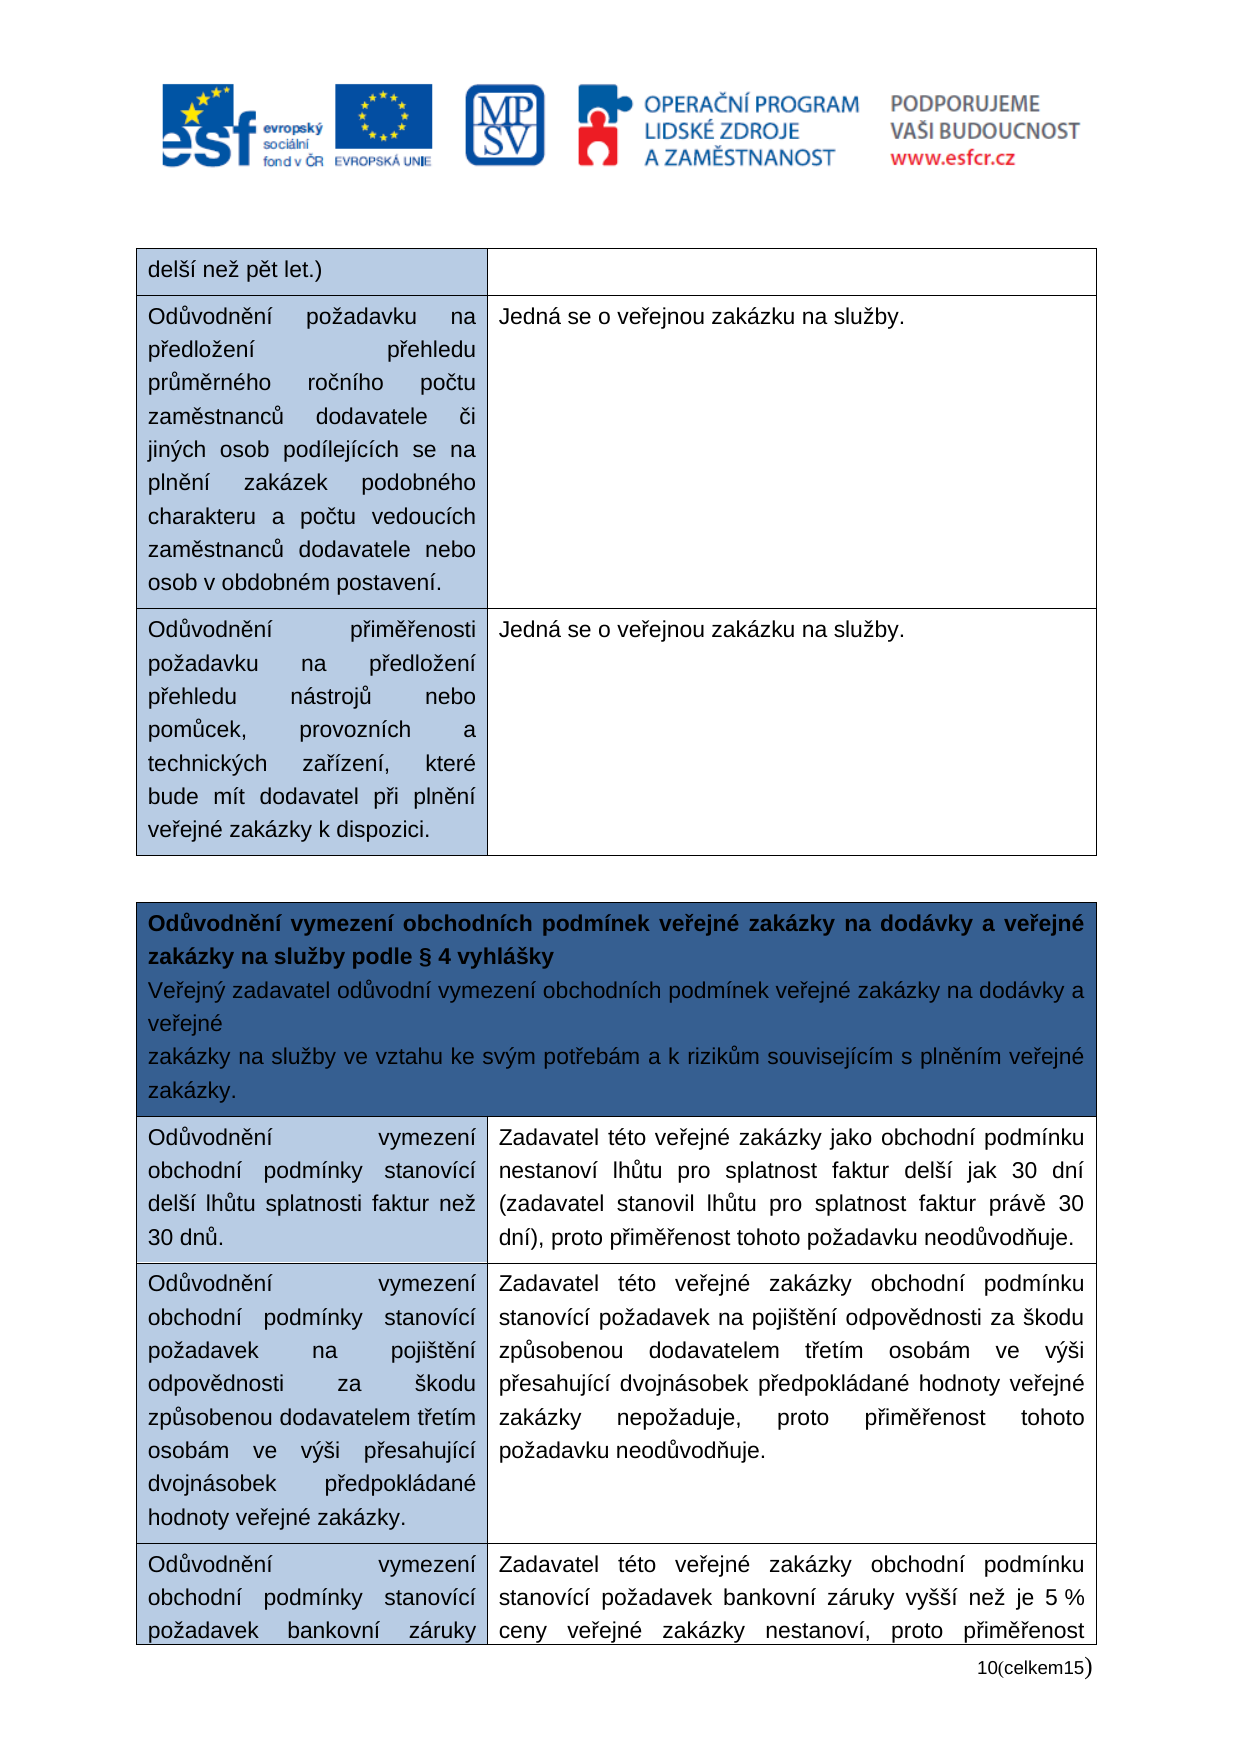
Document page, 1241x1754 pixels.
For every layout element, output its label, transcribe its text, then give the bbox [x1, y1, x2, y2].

table_cell Jedná se o veřejnou zakázku na služby. [488, 296, 1096, 608]
table_cell Odůvodnění přiměřenosti požadavku na předložení přehledu nástrojů nebo pomůcek, provozních a technických zařízení, které bude mít dodavatel při plnění veřejné zakázky k dispozici. [137, 609, 487, 855]
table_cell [137, 1544, 487, 1644]
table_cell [137, 249, 487, 295]
table_cell Odůvodnění vymezení obchodní podmínky stanovící delší lhůtu splatnosti faktur než 30 dnů. [137, 1117, 487, 1262]
table_cell Odůvodnění požadavku na předložení přehledu průměrného ročního počtu zaměstnanců dodavatele či jiných osob podílejících se na plnění zakázek podobného charakteru a počtu vedoucích zaměstnanců dodavatele nebo osob v obdobném postavení. [137, 296, 487, 608]
table_cell Jedná se o veřejnou zakázku na služby. [488, 609, 1096, 855]
table_cell Zadavatel této veřejné zakázky obchodní podmínku stanovící požadavek na pojištění odpovědnosti za škodu způsobenou dodavatelem třetím osobám ve výši přesahující dvojnásobek předpokládané hodnoty veřejné zakázky nepožaduje, proto přiměřenost tohoto požadavku neodůvodňuje. [488, 1264, 1096, 1543]
table_cell Zadavatel této veřejné zakázky jako obchodní podmínku nestanoví lhůtu pro splatnost faktur delší jak 30 dní (zadavatel stanovil lhůtu pro splatnost faktur právě 30 dní), proto přiměřenost tohoto požadavku neodůvodňuje. [488, 1117, 1096, 1262]
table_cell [488, 249, 1096, 295]
table_header Odůvodnění vymezení obchodních podmínek veřejné zakázky na dodávky a veřejné zakázky na služby podle § 4 vyhlášky Veřejný zadavatel odůvodní vymezení obchodních podmínek veřejné zakázky na dodávky a veřejné zakázky na služby ve vztahu ke svým potřebám a k rizikům souvisejícím s plněním veřejné zakázky. [137, 903, 1096, 1116]
table_cell Odůvodnění vymezení obchodní podmínky stanovící požadavek na pojištění odpovědnosti za škodu způsobenou dodavatelem třetím osobám ve výši přesahující dvojnásobek předpokládané hodnoty veřejné zakázky. [137, 1264, 487, 1543]
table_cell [488, 1544, 1096, 1644]
